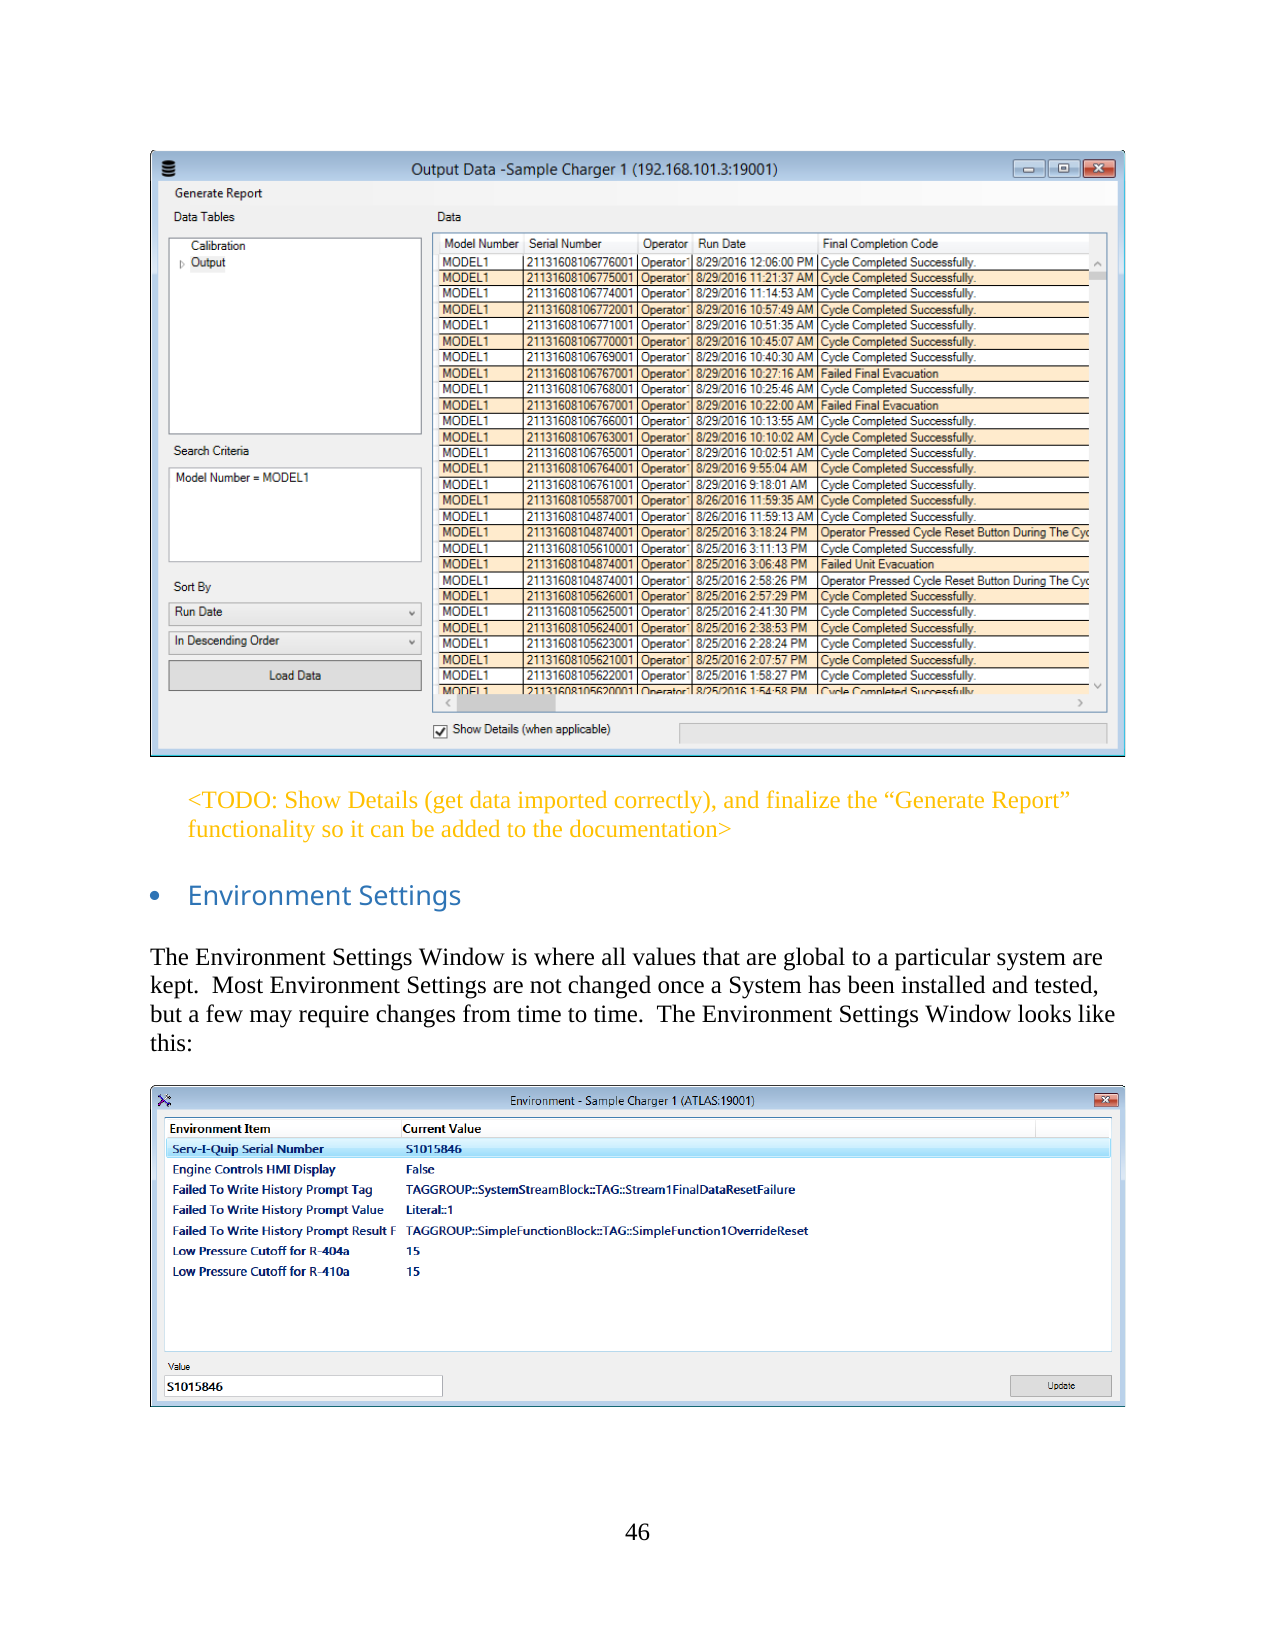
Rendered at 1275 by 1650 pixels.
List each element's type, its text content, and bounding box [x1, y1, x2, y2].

picture [150, 150, 1125, 757]
subtitle Environment Settings [150, 876, 1125, 913]
text <TODO: Show Details (get data imported correctly), and finalize the “Generate Report” functionality so it can be added to the documentation> [187, 786, 1125, 843]
picture [150, 1085, 1125, 1407]
text The Environment Settings Window is where all values that are global to a particular system are kept. Most Environment Settings are not changed once a System has been installed and tested, but a few may require changes from time to time. The Environment Settings Window looks like this: [150, 942, 1125, 1057]
